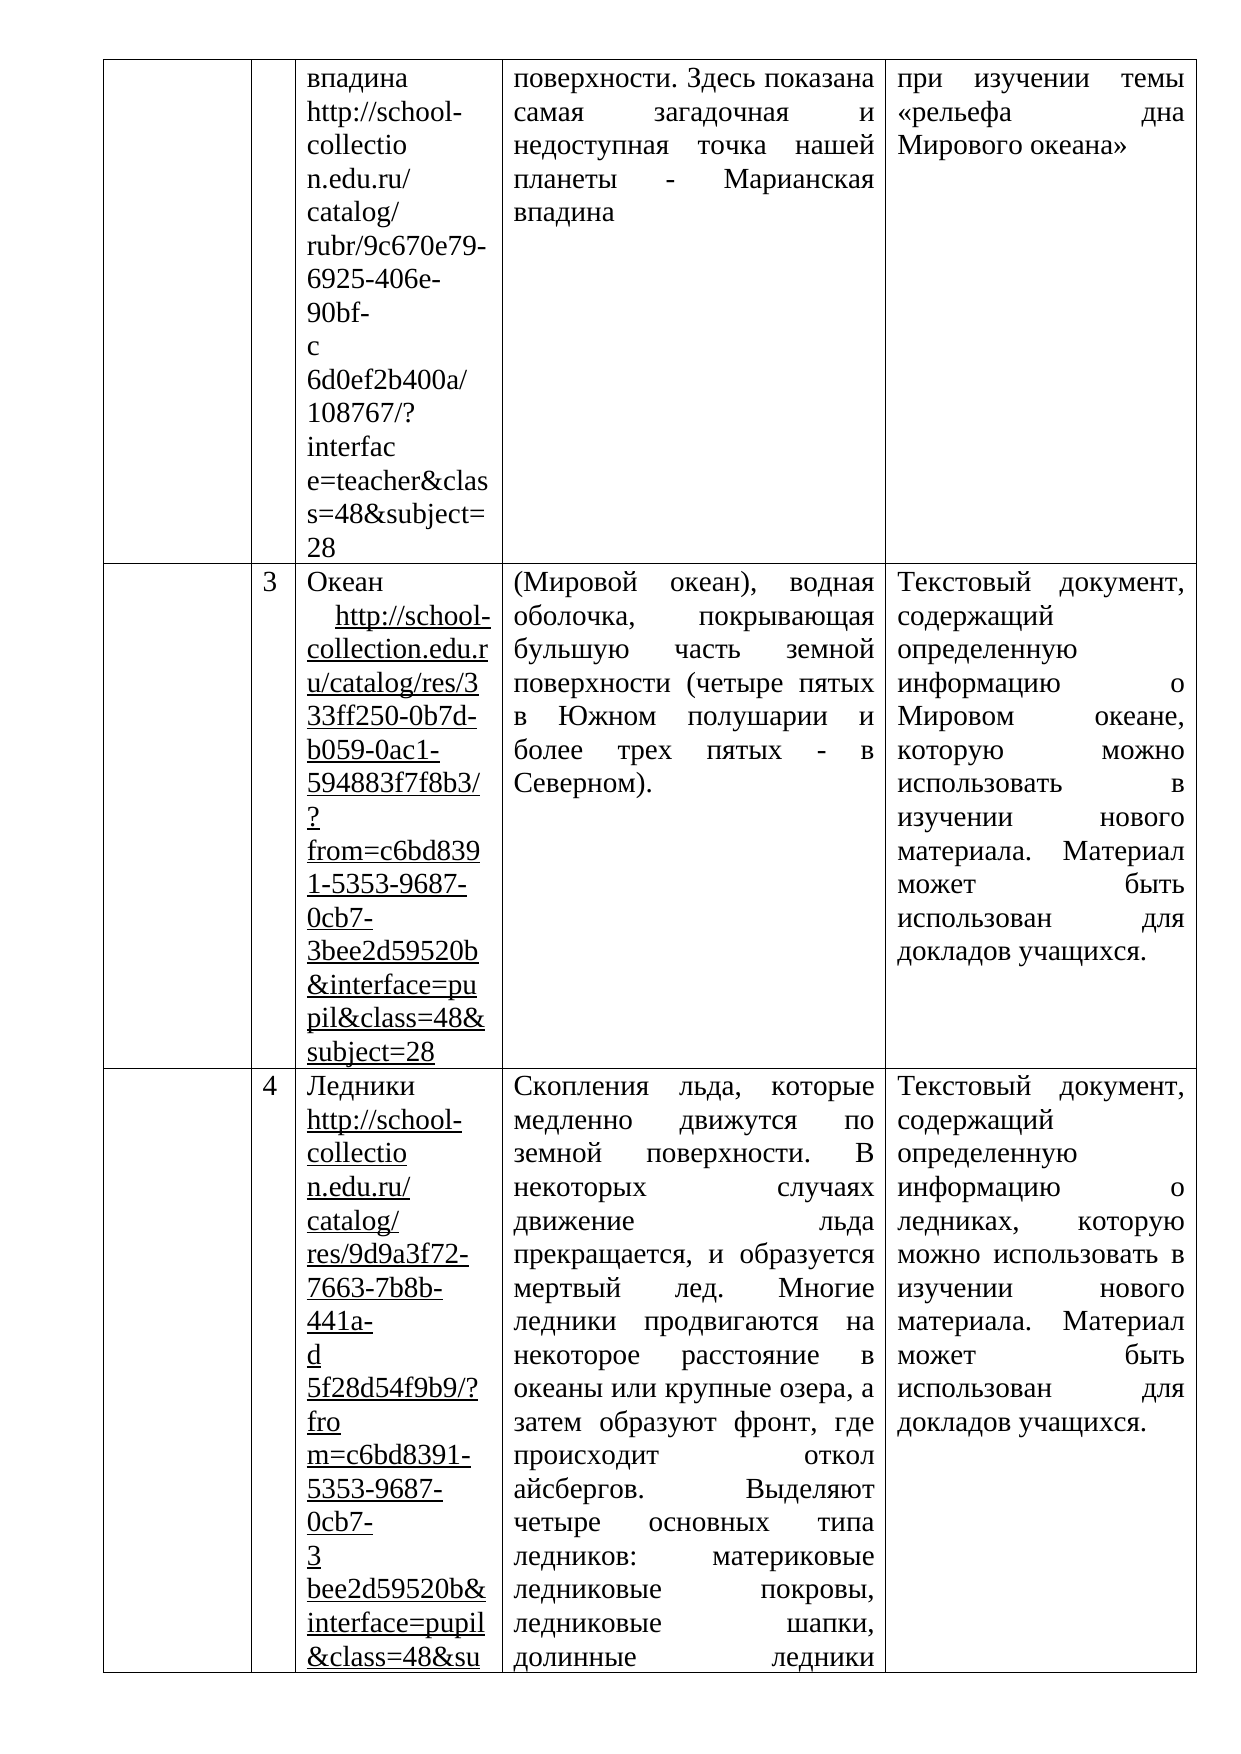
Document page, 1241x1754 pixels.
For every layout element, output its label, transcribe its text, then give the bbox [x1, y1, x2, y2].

table_cell [104, 1069, 251, 1672]
table_cell Океан http://school-collection.edu.ru/catalog/res/333ff250-0b7d-b059-0ac1-594883f7f8b3/?from=c6bd8391-5353-9687-0cb7-3bee2d59520b&interface=pupil&class=48&subject=28 [296, 564, 502, 1067]
table_cell [104, 564, 251, 1067]
table_cell Текстовый документ, содержащий определенную информацию о Мировом океане, которую можно использовать в изучении нового материала. Материал может быть использован для докладов учащихся. [886, 564, 1196, 1067]
table_cell (Мировой океан), водная оболочка, покрывающая бульшую часть земной поверхности (четыре пятых в Южном полушарии и более трех пятых - в Северном). [503, 564, 885, 1067]
table_cell 4 [252, 1069, 295, 1672]
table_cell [296, 60, 502, 563]
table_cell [503, 1069, 885, 1672]
table_cell 2 [252, 60, 295, 563]
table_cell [503, 60, 885, 563]
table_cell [886, 1069, 1196, 1672]
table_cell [886, 60, 1196, 563]
table_cell 3 [252, 564, 295, 1067]
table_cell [296, 1069, 502, 1672]
